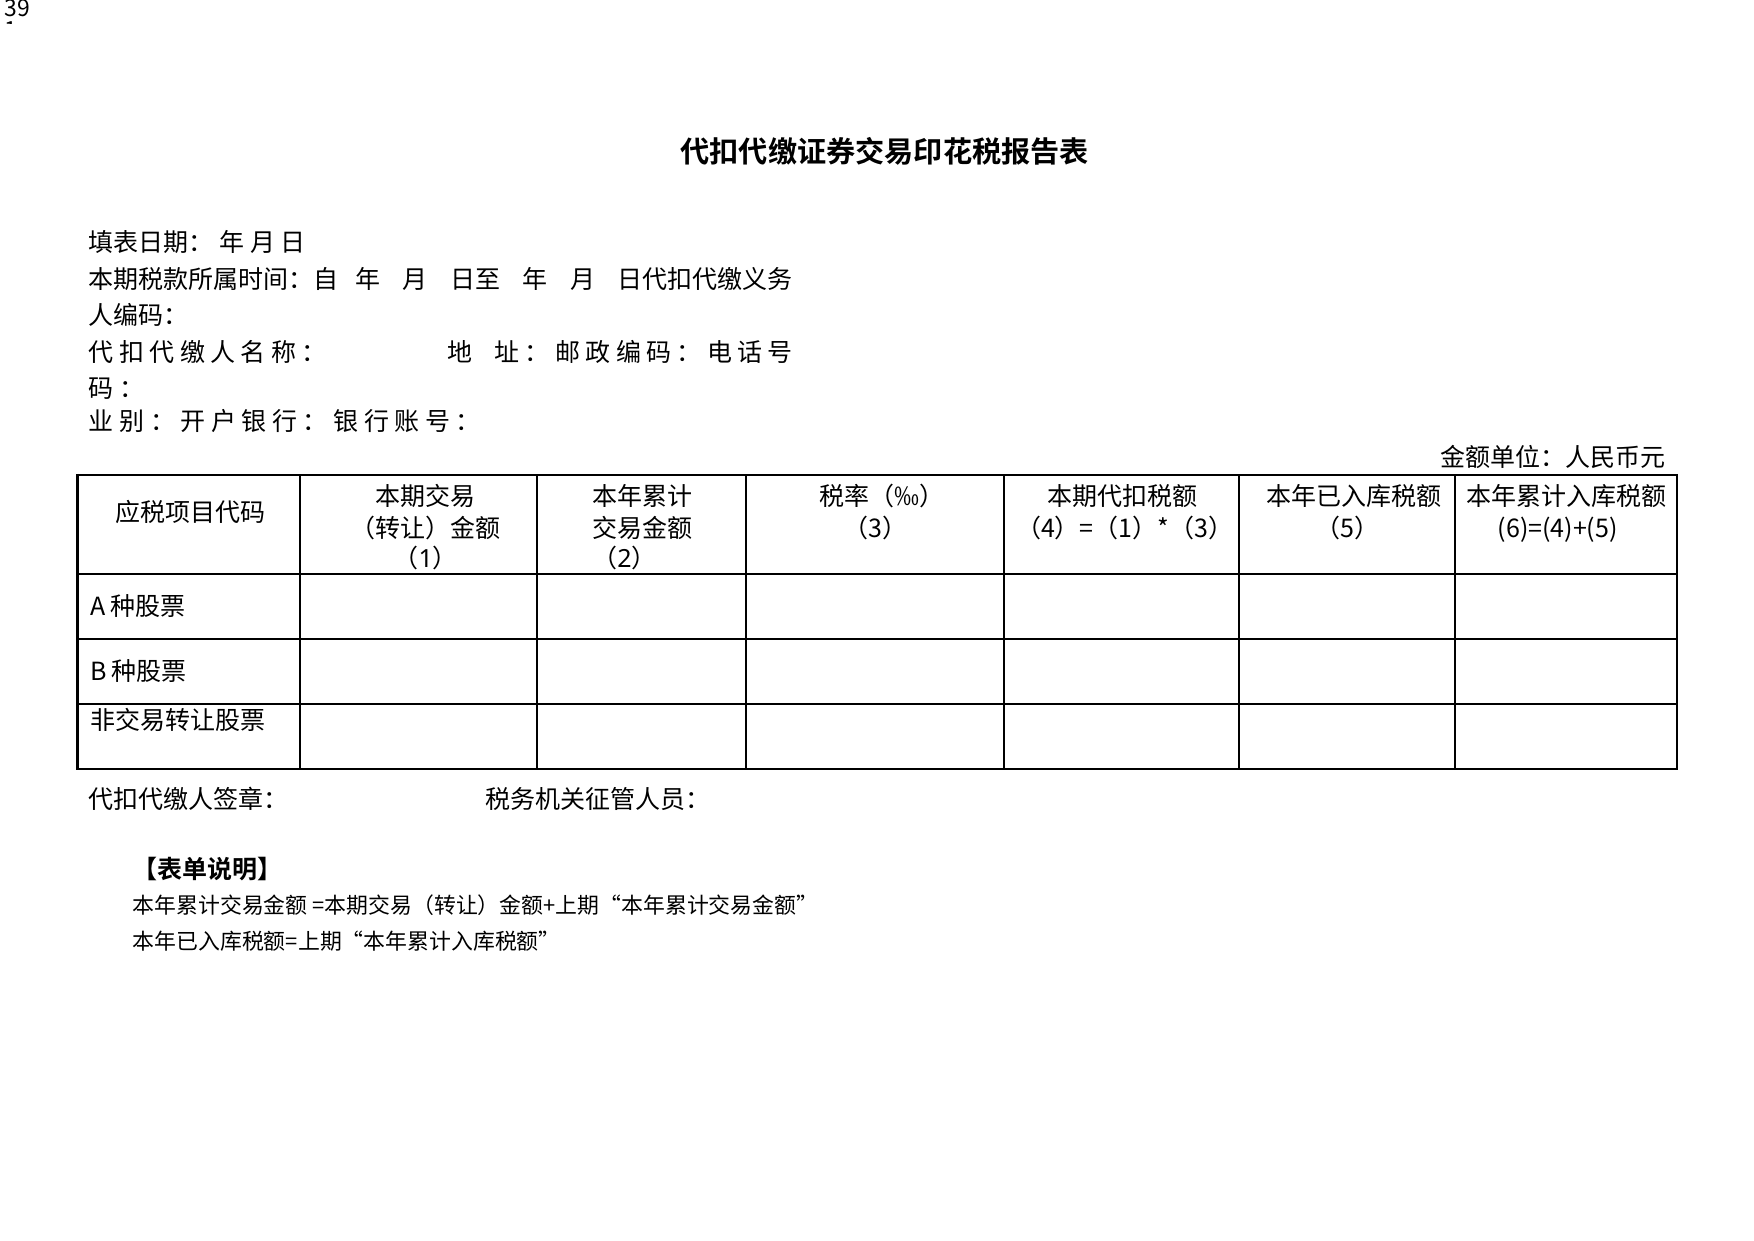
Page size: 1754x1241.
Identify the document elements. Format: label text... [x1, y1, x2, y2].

table_cell [747, 705, 1003, 768]
table_cell [1456, 575, 1676, 638]
text 【表单说明】 [133, 849, 1754, 885]
text 本年累计交易金额 =本期交易（转让）金额+上期“本年累计交易金额” 本年已入库税额=上期“本年累计入库税额” [132, 888, 833, 956]
text 代扣代缴人签章： 税务机关征管人员： [89, 779, 1754, 816]
table_cell [301, 640, 536, 703]
table_header 税率（‰） （3） [747, 476, 1003, 573]
text 金额单位：人民币元 [1441, 437, 1754, 474]
table_cell [1240, 640, 1454, 703]
table_cell [538, 640, 745, 703]
table_cell [301, 705, 536, 768]
table_header 本年已入库税额 （5） [1240, 476, 1454, 573]
table_cell [1005, 640, 1238, 703]
table_header 本期交易 （转让）金额 （1） [301, 476, 536, 573]
text 代 扣 代 缴 人 名 称 ： 地 址 ： 邮 政 编 码 ： 电 话 号 码 ： [89, 332, 814, 405]
table_header 本期代扣税额 （4）=（1）*（3） [1005, 476, 1238, 573]
table_cell [538, 575, 745, 638]
table_cell B种股票 [79, 640, 299, 703]
table_cell [1005, 575, 1238, 638]
table_header 本年累计 交易金额（2） [538, 476, 745, 573]
text 本期税款所属时间：自 年 月 日至 年 月 日代扣代缴义务人编码： [89, 259, 814, 332]
table_cell [301, 575, 536, 638]
table_header 应税项目代码 [79, 476, 299, 573]
text 代扣代缴证券交易印花税报告表 [64, 129, 1704, 171]
text 业 别 ： 开 户 银 行 ： 银 行 账 号 ： [89, 405, 1754, 437]
table_header 本年累计入库税额 (6)=(4)+(5) [1456, 476, 1676, 573]
table_cell [1240, 575, 1454, 638]
table_cell [747, 575, 1003, 638]
table_cell [747, 640, 1003, 703]
table_cell [538, 705, 745, 768]
table_cell [1456, 705, 1676, 768]
subtitle 填表日期： 年 月 日 [89, 222, 1754, 259]
table_cell [1240, 705, 1454, 768]
table_cell A种股票 [79, 575, 299, 638]
table_cell [1005, 705, 1238, 768]
table_cell [1456, 640, 1676, 703]
table_cell 非交易转让股票 [79, 705, 299, 768]
